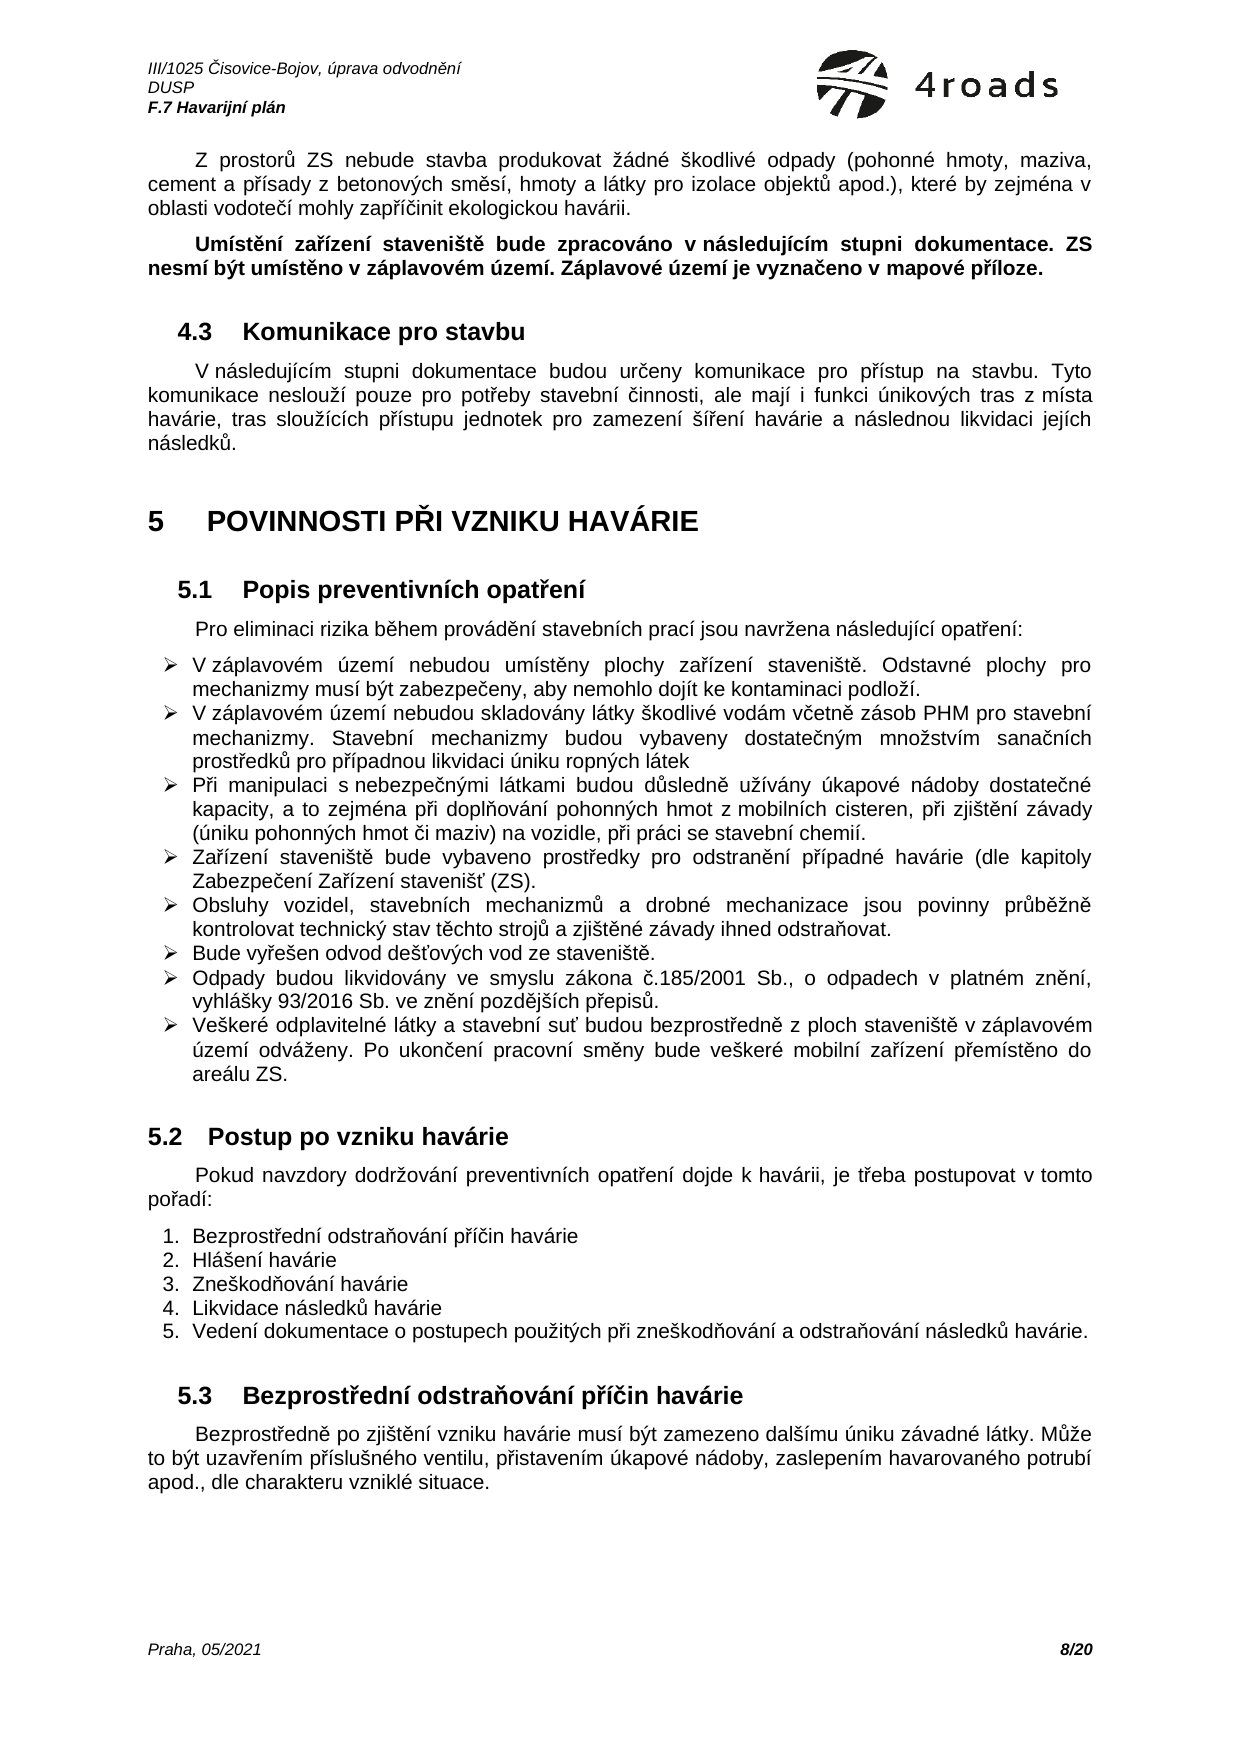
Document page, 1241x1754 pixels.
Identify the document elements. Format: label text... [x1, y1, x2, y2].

list Odpady budou likvidovány ve smyslu zákona č.185/2001 Sb., o odpadech v platném znění, vyhlášky 93/2016 Sb. ve znění pozdějších přepisů. [162, 965, 1093, 1013]
text Z prostorů ZS nebude stavba produkovat žádné škodlivé odpady (pohonné hmoty, maziva, cement a přísady z betonových směsí, hmoty a látky pro izolace objektů apod.), které by zejména v oblasti vodotečí mohly zapříčinit ekologickou havárii. [148, 148, 1093, 219]
list Likvidace následků havárie [162, 1295, 1093, 1319]
picture [806, 40, 1073, 132]
text V následujícím stupni dokumentace budou určeny komunikace pro přístup na stavbu. Tyto komunikace neslouží pouze pro potřeby stavební činnosti, ale mají i funkci únikových tras z místa havárie, tras sloužících přístupu jednotek pro zamezení šíření havárie a následnou likvidaci jejích následků. [148, 359, 1093, 454]
subtitle Povinnosti při vzniku havárie [148, 504, 1093, 538]
list Bude vyřešen odvod dešťových vod ze staveniště. [162, 941, 1093, 965]
list V záplavovém území nebudou umístěny plochy zařízení staveniště. Odstavné plochy pro mechanizmy musí být zabezpečeny, aby nemohlo dojít ke kontaminaci podloží. [162, 653, 1093, 701]
text Pro eliminaci rizika během provádění stavebních prací jsou navržena následující opatření: [148, 617, 1093, 641]
list Vedení dokumentace o postupech použitých při zneškodňování a odstraňování následků havárie. [162, 1319, 1093, 1343]
subtitle Postup po vzniku havárie [148, 1122, 1093, 1151]
subtitle Bezprostřední odstraňování příčin havárie [177, 1381, 1093, 1409]
list V záplavovém území nebudou skladovány látky škodlivé vodám včetně zásob PHM pro stavební mechanizmy. Stavební mechanizmy budou vybaveny dostatečným množstvím sanačních prostředků pro případnou likvidaci úniku ropných látek [162, 701, 1093, 773]
text Umístění zařízení staveniště bude zpracováno v následujícím stupni dokumentace. ZS nesmí být umístěno v záplavovém území. Záplavové území je vyznačeno v mapové příloze. [148, 232, 1093, 280]
list Zařízení staveniště bude vybaveno prostředky pro odstranění případné havárie (dle kapitoly Zabezpečení Zařízení stavenišť (ZS). [162, 845, 1093, 893]
list Obsluhy vozidel, stavebních mechanizmů a drobné mechanizace jsou povinny průběžně kontrolovat technický stav těchto strojů a zjištěné závady ihned odstraňovat. [162, 893, 1093, 941]
text Bezprostředně po zjištění vzniku havárie musí být zamezeno dalšímu úniku závadné látky. Může to být uzavřením příslušného ventilu, přistavením úkapové nádoby, zaslepením havarovaného potrubí apod., dle charakteru vzniklé situace. [148, 1422, 1093, 1494]
list Bezprostřední odstraňování příčin havárie [162, 1223, 1093, 1247]
subtitle Popis preventivních opatření [177, 576, 1093, 604]
list Hlášení havárie [162, 1247, 1093, 1271]
text Pokud navzdory dodržování preventivních opatření dojde k havárii, je třeba postupovat v tomto pořadí: [148, 1163, 1093, 1211]
list Zneškodňování havárie [162, 1271, 1093, 1295]
list Veškeré odplavitelné látky a stavební suť budou bezprostředně z ploch staveniště v záplavovém území odváženy. Po ukončení pracovní směny bude veškeré mobilní zařízení přemístěno do areálu ZS. [162, 1013, 1093, 1085]
list Při manipulaci s nebezpečnými látkami budou důsledně užívány úkapové nádoby dostatečné kapacity, a to zejména při doplňování pohonných hmot z mobilních cisteren, při zjištění závady (úniku pohonných hmot či maziv) na vozidle, při práci se stavební chemií. [162, 773, 1093, 845]
subtitle Komunikace pro stavbu [177, 317, 1093, 346]
